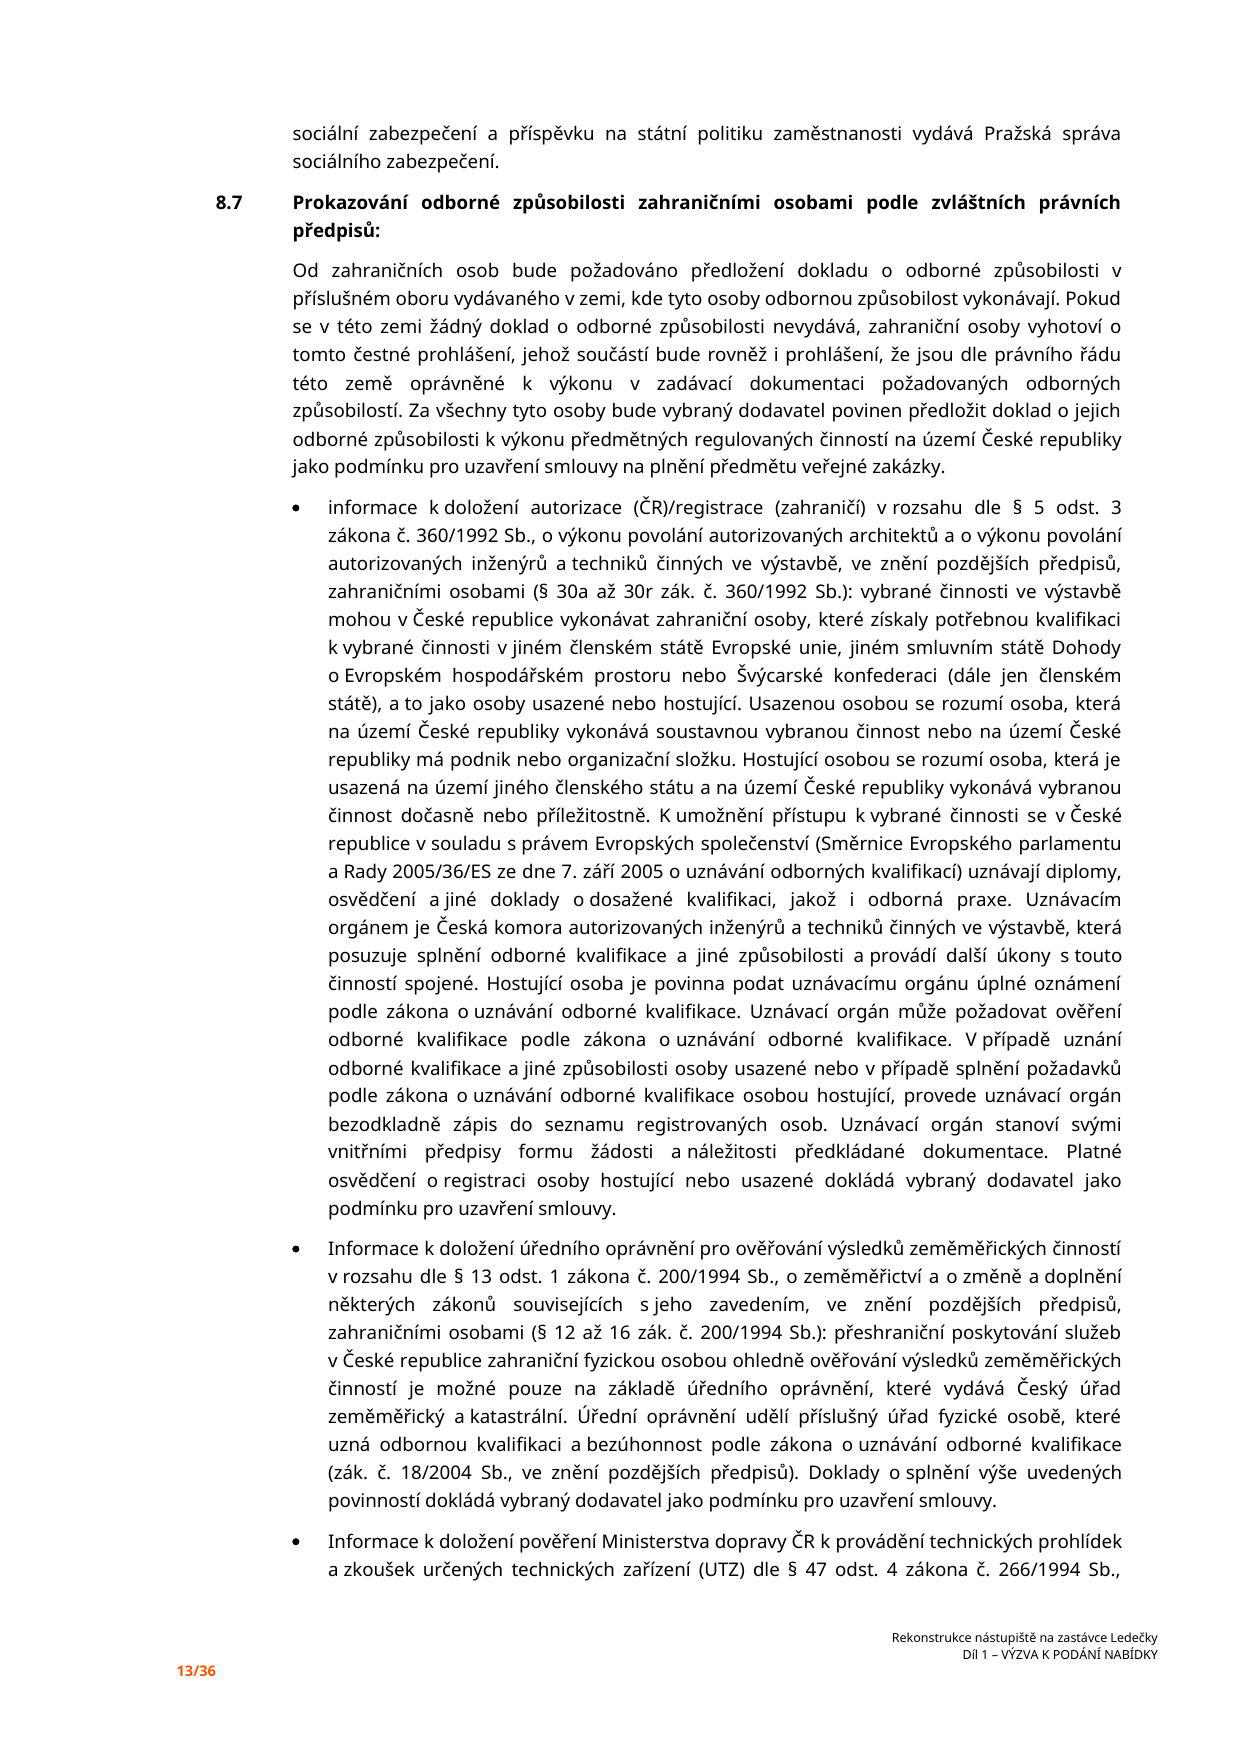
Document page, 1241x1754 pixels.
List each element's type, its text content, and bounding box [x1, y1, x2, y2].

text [292, 121, 1122, 174]
text Informace k doložení úředního oprávnění pro ověřování výsledků zeměměřických činností v rozsahu dle § 13 odst. 1 zákona č. 200/1994 Sb., o zeměměřictví a o změně a doplnění některých zákonů souvisejících s jeho zavedením, ve znění pozdějších předpisů, zahraničními osobami (§ 12 až 16 zák. č. 200/1994 Sb.): přeshraniční poskytování služeb v České republice zahraniční fyzickou osobou ohledně ověřování výsledků zeměměřických činností je možné pouze na základě úředního oprávnění, které vydává Český úřad zeměměřický a katastrální. Úřední oprávnění udělí příslušný úřad fyzické osobě, které uzná odbornou kvalifikaci a bezúhonnost podle zákona o uznávání odborné kvalifikace (zák. č. 18/2004 Sb., ve znění pozdějších předpisů). Doklady o splnění výše uvedených povinností dokládá vybraný dodavatel jako podmínku pro uzavření smlouvy. [292, 1235, 1122, 1513]
text informace k doložení autorizace (ČR)/registrace (zahraničí) v rozsahu dle § 5 odst. 3 zákona č. 360/1992 Sb., o výkonu povolání autorizovaných architektů a o výkonu povolání autorizovaných inženýrů a techniků činných ve výstavbě, ve znění pozdějších předpisů, zahraničními osobami (§ 30a až 30r zák. č. 360/1992 Sb.): vybrané činnosti ve výstavbě mohou v České republice vykonávat zahraniční osoby, které získaly potřebnou kvalifikaci k vybrané činnosti v jiném členském státě Evropské unie, jiném smluvním státě Dohody o Evropském hospodářském prostoru nebo Švýcarské konfederaci (dále jen členském státě), a to jako osoby usazené nebo hostující. Usazenou osobou se rozumí osoba, která na území České republiky vykonává soustavnou vybranou činnost nebo na území České republiky má podnik nebo organizační složku. Hostující osobou se rozumí osoba, která je usazená na území jiného členského státu a na území České republiky vykonává vybranou činnost dočasně nebo příležitostně. K umožnění přístupu k vybrané činnosti se v České republice v souladu s právem Evropských společenství (Směrnice Evropského parlamentu a Rady 2005/36/ES ze dne 7. září 2005 o uznávání odborných kvalifikací) uznávají diplomy, osvědčení a jiné doklady o dosažené kvalifikaci, jakož i odborná praxe. Uznávacím orgánem je Česká komora autorizovaných inženýrů a techniků činných ve výstavbě, která posuzuje splnění odborné kvalifikace a jiné způsobilosti a provádí další úkony s touto činností spojené. Hostující osoba je povinna podat uznávacímu orgánu úplné oznámení podle zákona o uznávání odborné kvalifikace. Uznávací orgán může požadovat ověření odborné kvalifikace podle zákona o uznávání odborné kvalifikace. V případě uznání odborné kvalifikace a jiné způsobilosti osoby usazené nebo v případě splnění požadavků podle zákona o uznávání odborné kvalifikace osobou hostující, provede uznávací orgán bezodkladně zápis do seznamu registrovaných osob. Uznávací orgán stanoví svými vnitřními předpisy formu žádosti a náležitosti předkládané dokumentace. Platné osvědčení o registraci osoby hostující nebo usazené dokládá vybraný dodavatel jako podmínku pro uzavření smlouvy. [292, 494, 1122, 1220]
text Od zahraničních osob bude požadováno předložení dokladu o odborné způsobilosti v příslušném oboru vydávaného v zemi, kde tyto osoby odbornou způsobilost vykonávají. Pokud se v této zemi žádný doklad o odborné způsobilosti nevydává, zahraniční osoby vyhotoví o tomto čestné prohlášení, jehož součástí bude rovněž i prohlášení, že jsou dle právního řádu této země oprávněné k výkonu v zadávací dokumentaci požadovaných odborných způsobilostí. Za všechny tyto osoby bude vybraný dodavatel povinen předložit doklad o jejich odborné způsobilosti k výkonu předmětných regulovaných činností na území České republiky jako podmínku pro uzavření smlouvy na plnění předmětu veřejné zakázky. [292, 258, 1122, 479]
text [292, 1528, 1122, 1582]
text Prokazování odborné způsobilosti zahraničními osobami podle zvláštních právních předpisů: [216, 189, 1122, 243]
